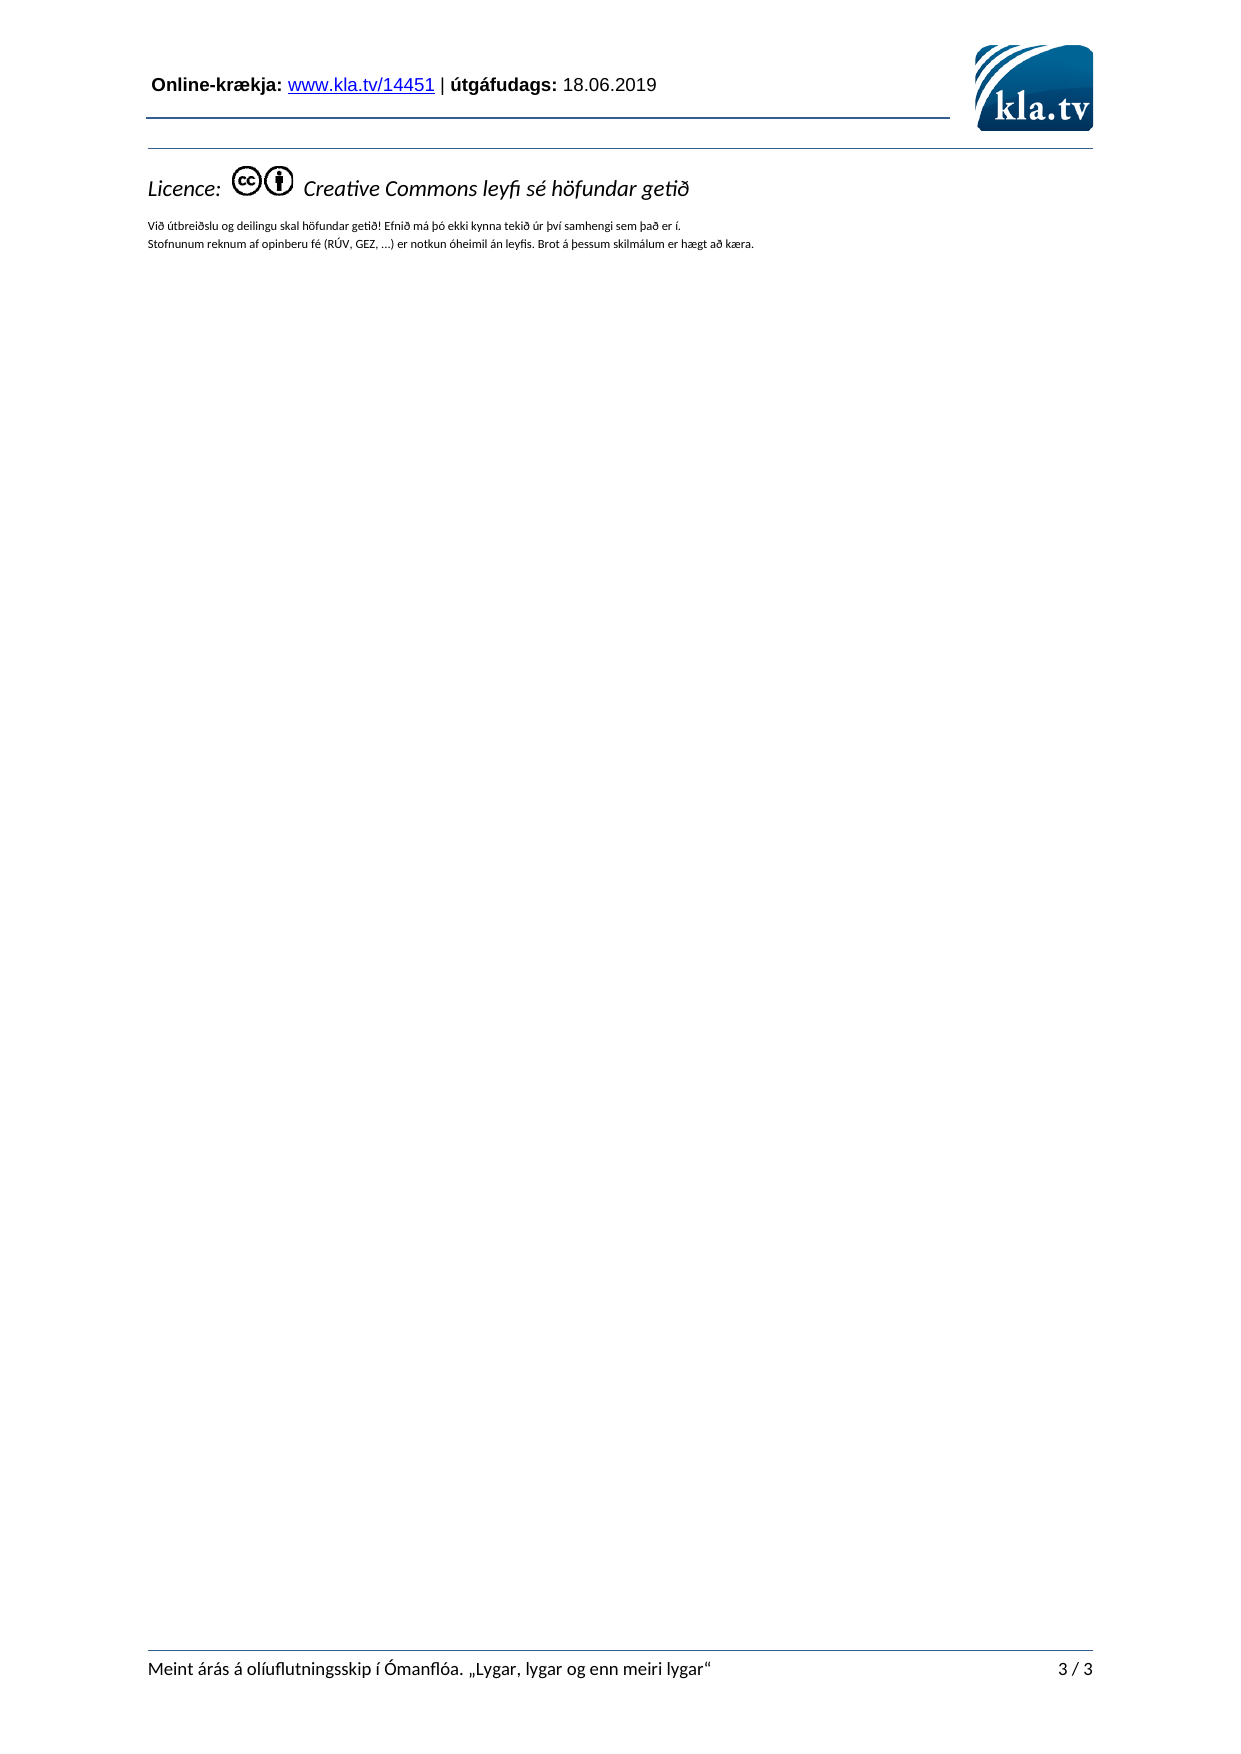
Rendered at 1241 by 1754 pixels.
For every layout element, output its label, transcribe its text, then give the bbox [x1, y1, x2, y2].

text Við útbreiðslu og deilingu skal höfundar getið! Efnið má þó ekki kynna tekið úr því samhengi sem það er í. Stofnunum reknum af opinberu fé (RÚV, GEZ, ...) er notkun óheimil án leyfis. Brot á þessum skilmálum er hægt að kæra. [148, 218, 1093, 251]
text Licence: Creative Commons leyfi sé höfundar getið [148, 149, 1093, 202]
